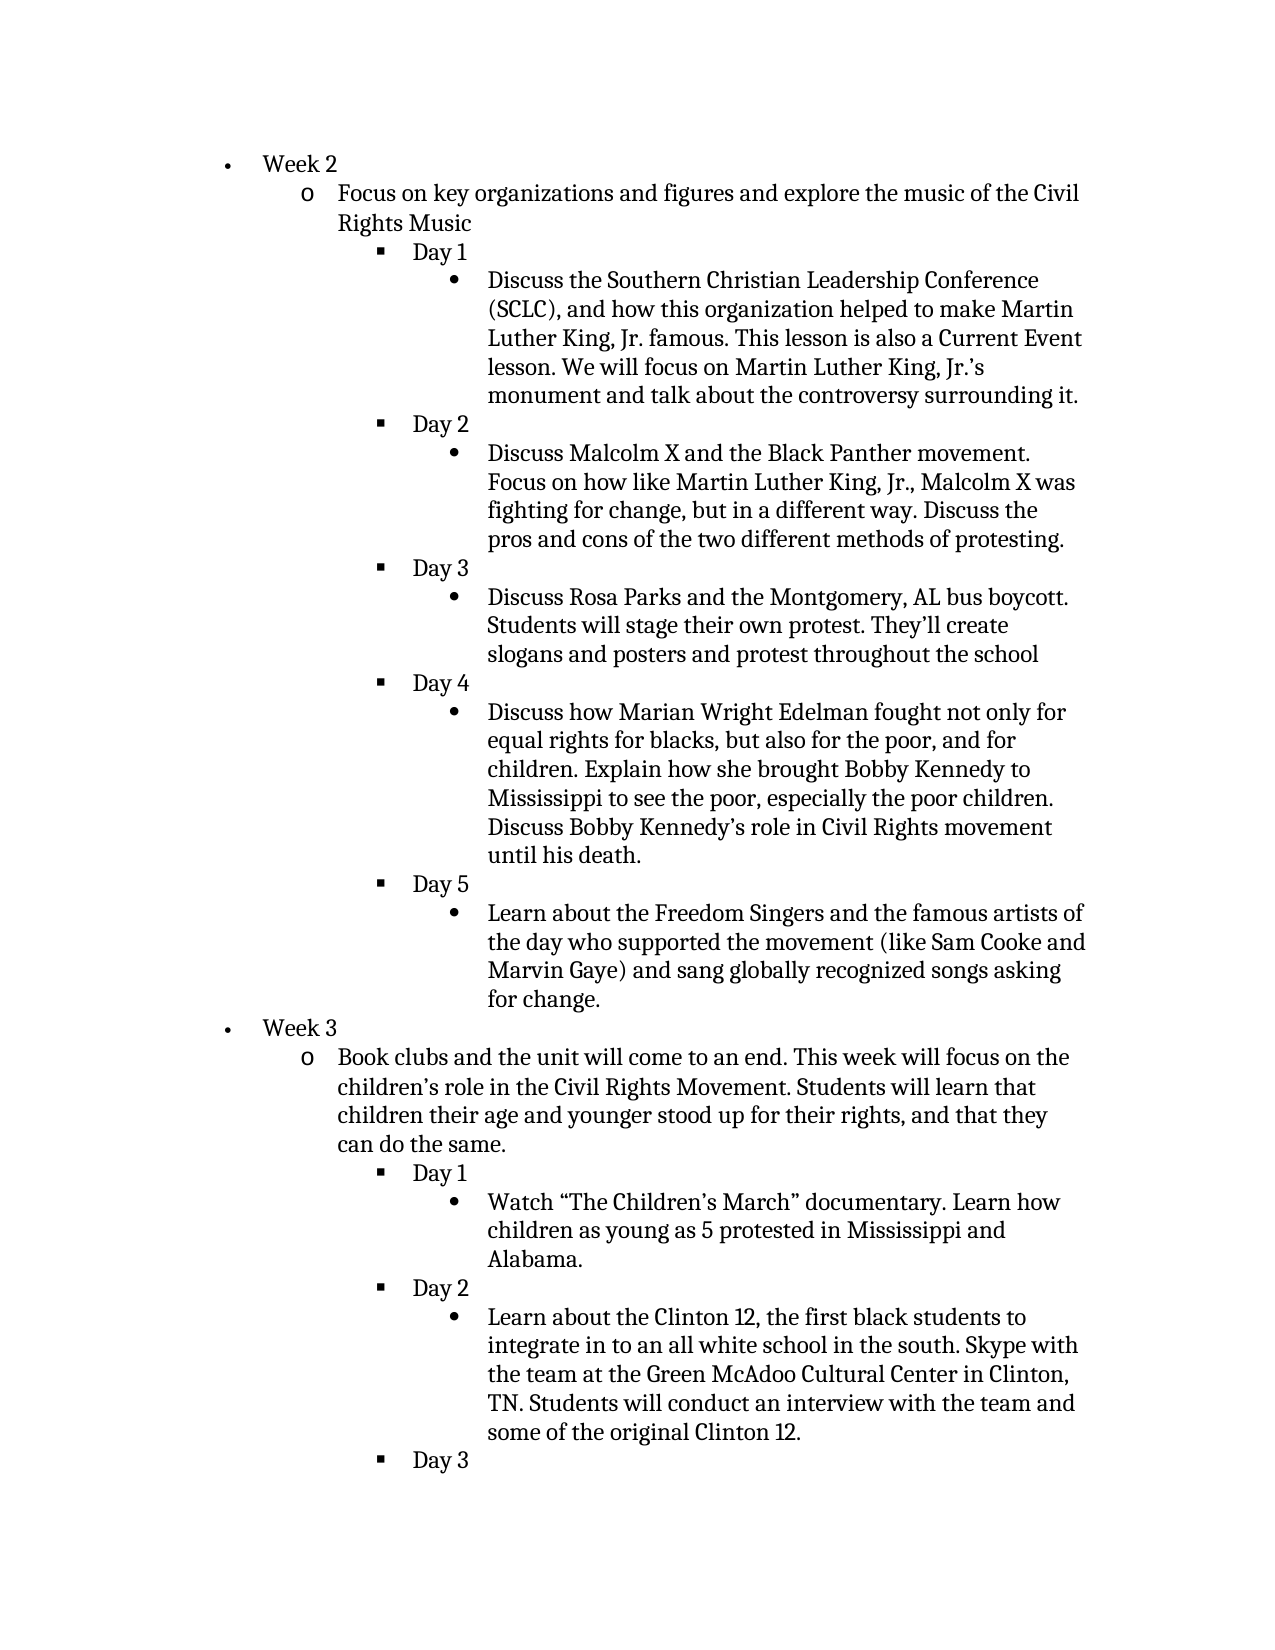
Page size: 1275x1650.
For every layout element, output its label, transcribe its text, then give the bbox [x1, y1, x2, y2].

list Discuss the Southern Christian Leadership Conference (SCLC), and how this organization helped to make Martin Luther King, Jr. famous. This lesson is also a Current Event lesson. We will focus on Martin Luther King, Jr.’s monument and talk about the controversy surrounding it. [450, 266, 1087, 410]
list Book clubs and the unit will come to an end. This week will focus on the children’s role in the Civil Rights Movement. Students will learn that children their age and younger stood up for their rights, and that they can do the same. [300, 1042, 1087, 1159]
list Watch “The Children’s March” documentary. Learn how children as young as 5 protested in Mississippi and Alabama. [450, 1187, 1087, 1274]
list Discuss how Marian Wright Edelman fought not only for equal rights for blacks, but also for the poor, and for children. Explain how she brought Bobby Kennedy to Mississippi to see the poor, especially the poor children. Discuss Bobby Kennedy’s role in Civil Rights movement until his death. [450, 697, 1087, 870]
list Day 5 [375, 870, 1087, 899]
list Day 1 [375, 237, 1087, 266]
list Discuss Rosa Parks and the Montgomery, AL bus boycott. Students will stage their own protest. They’ll create slogans and posters and protest throughout the school [450, 582, 1087, 669]
list Day 2 [375, 1274, 1087, 1302]
list Day 2 [375, 410, 1087, 439]
list Day 3 [375, 554, 1087, 582]
list Focus on key organizations and figures and explore the music of the Civil Rights Music [300, 179, 1087, 237]
list Week 3 [225, 1014, 1087, 1042]
list Day 3 [375, 1446, 1087, 1475]
list Day 1 [375, 1159, 1087, 1187]
list Learn about the Clinton 12, the first black students to integrate in to an all white school in the south. Skype with the team at the Green McAdoo Cultural Center in Clinton, TN. Students will conduct an interview with the team and some of the original Clinton 12. [450, 1302, 1087, 1446]
list Discuss Malcolm X and the Black Panther movement. Focus on how like Martin Luther King, Jr., Malcolm X was fighting for change, but in a different way. Discuss the pros and cons of the two different methods of protesting. [450, 439, 1087, 554]
list Learn about the Freedom Singers and the famous artists of the day who supported the movement (like Sam Cooke and Marvin Gaye) and sang globally recognized songs asking for change. [450, 899, 1087, 1014]
list Week 2 [225, 150, 1087, 179]
list Day 4 [375, 669, 1087, 697]
